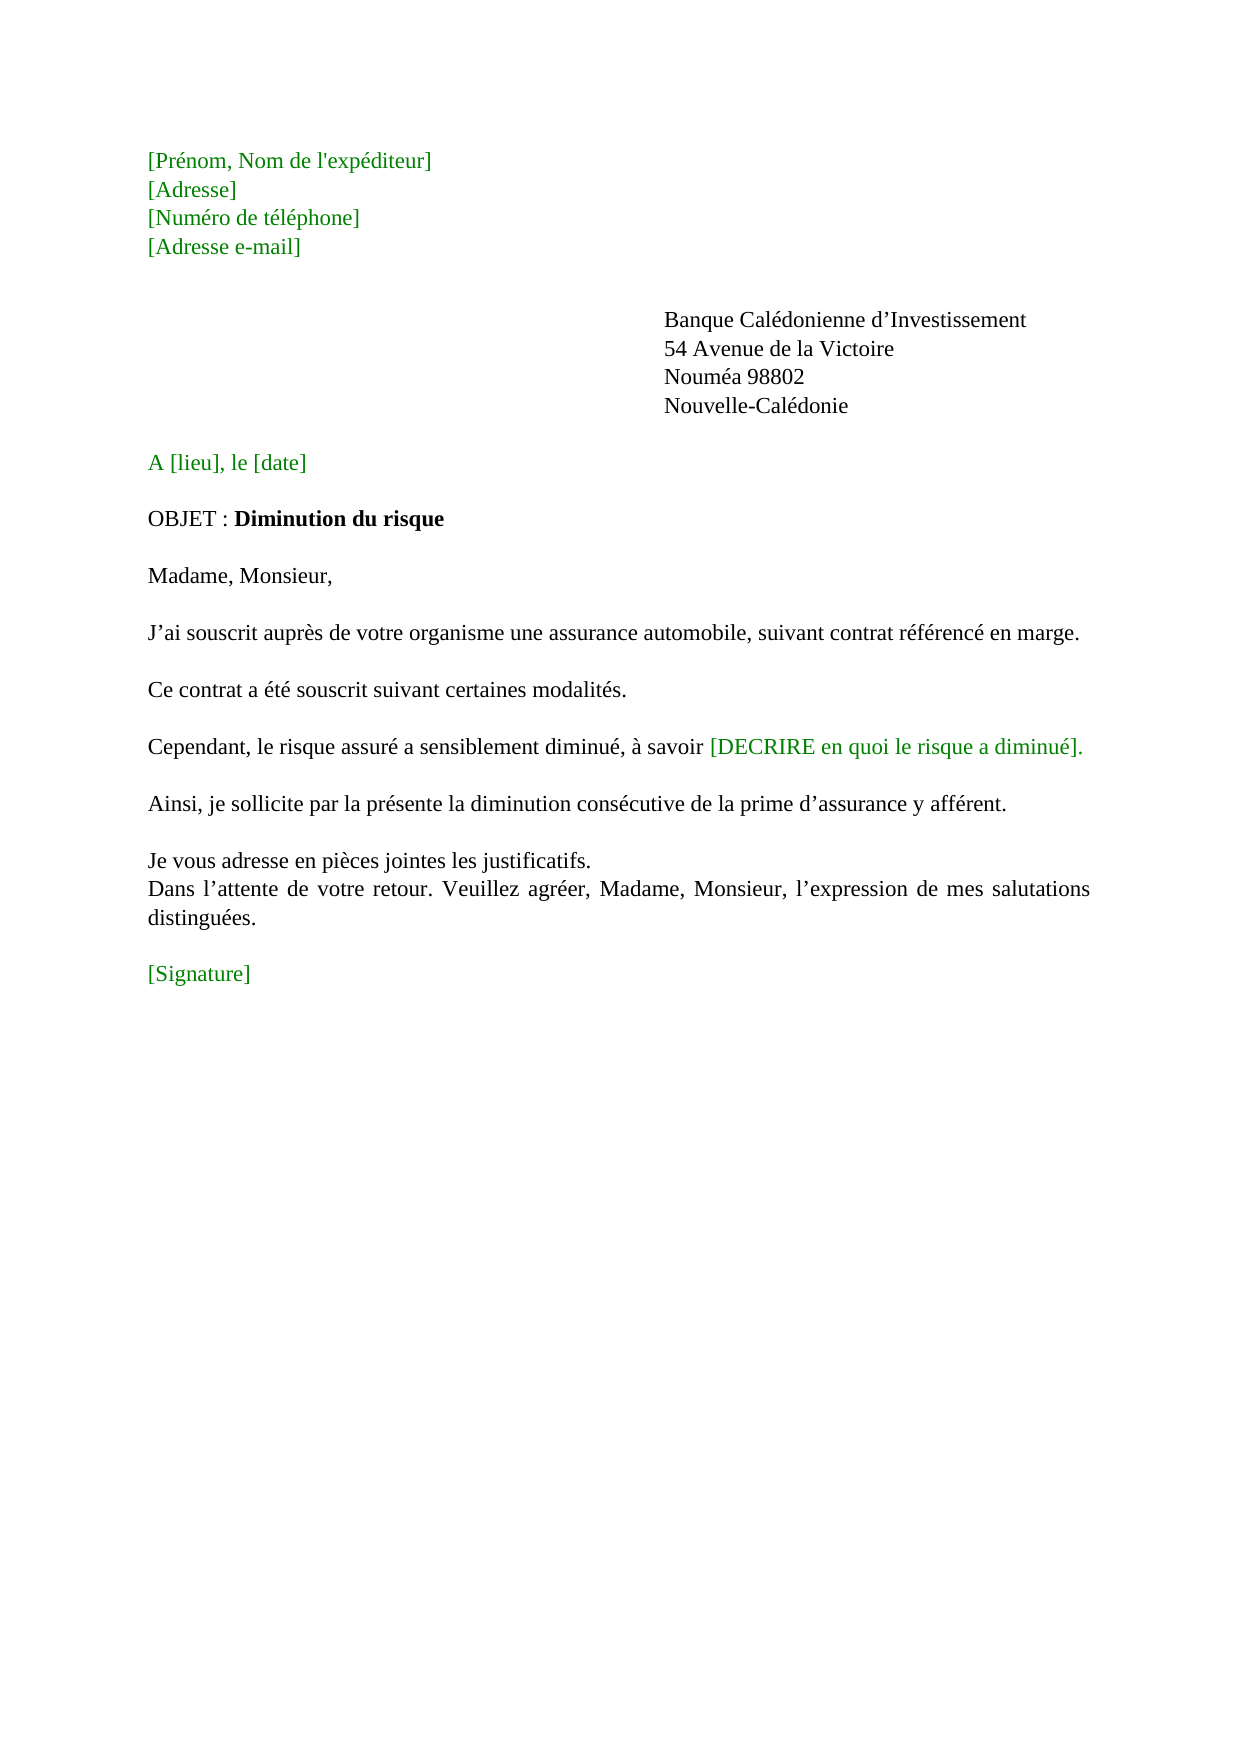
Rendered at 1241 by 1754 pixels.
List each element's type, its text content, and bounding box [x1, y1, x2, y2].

text Madame, Monsieur, [148, 562, 1093, 589]
text [Numéro de téléphone] [148, 204, 1093, 231]
text 54 Avenue de la Victoire [590, 335, 1093, 361]
text OBJET : Diminution du risque [148, 506, 1093, 532]
text Dans l’attente de votre retour. Veuillez agréer, Madame, Monsieur, l’expression de mes salutations distinguées. [148, 875, 1093, 930]
text [Signature] [148, 961, 1093, 987]
text Ce contrat a été souscrit suivant certaines modalités. [148, 676, 1093, 702]
text [Prénom, Nom de l'expéditeur] [148, 148, 1093, 174]
text [Adresse e-mail] [148, 233, 1093, 259]
text J’ai souscrit auprès de votre organisme une assurance automobile, suivant contrat référencé en marge. [148, 619, 1093, 646]
text Ainsi, je sollicite par la présente la diminution consécutive de la prime d’assurance y afférent. [148, 790, 1093, 816]
text A [lieu], le [date] [148, 449, 1093, 475]
text Cependant, le risque assuré a sensiblement diminué, à savoir [DECRIRE en quoi le risque a diminué]. [148, 733, 1093, 759]
text Banque Calédonienne d’Investissement [148, 306, 1093, 333]
text Nouvelle-Calédonie [664, 392, 1093, 418]
text [Adresse] [148, 176, 1093, 202]
text Je vous adresse en pièces jointes les justificatifs. [148, 847, 1093, 873]
text Nouméa 98802 [590, 363, 1093, 390]
